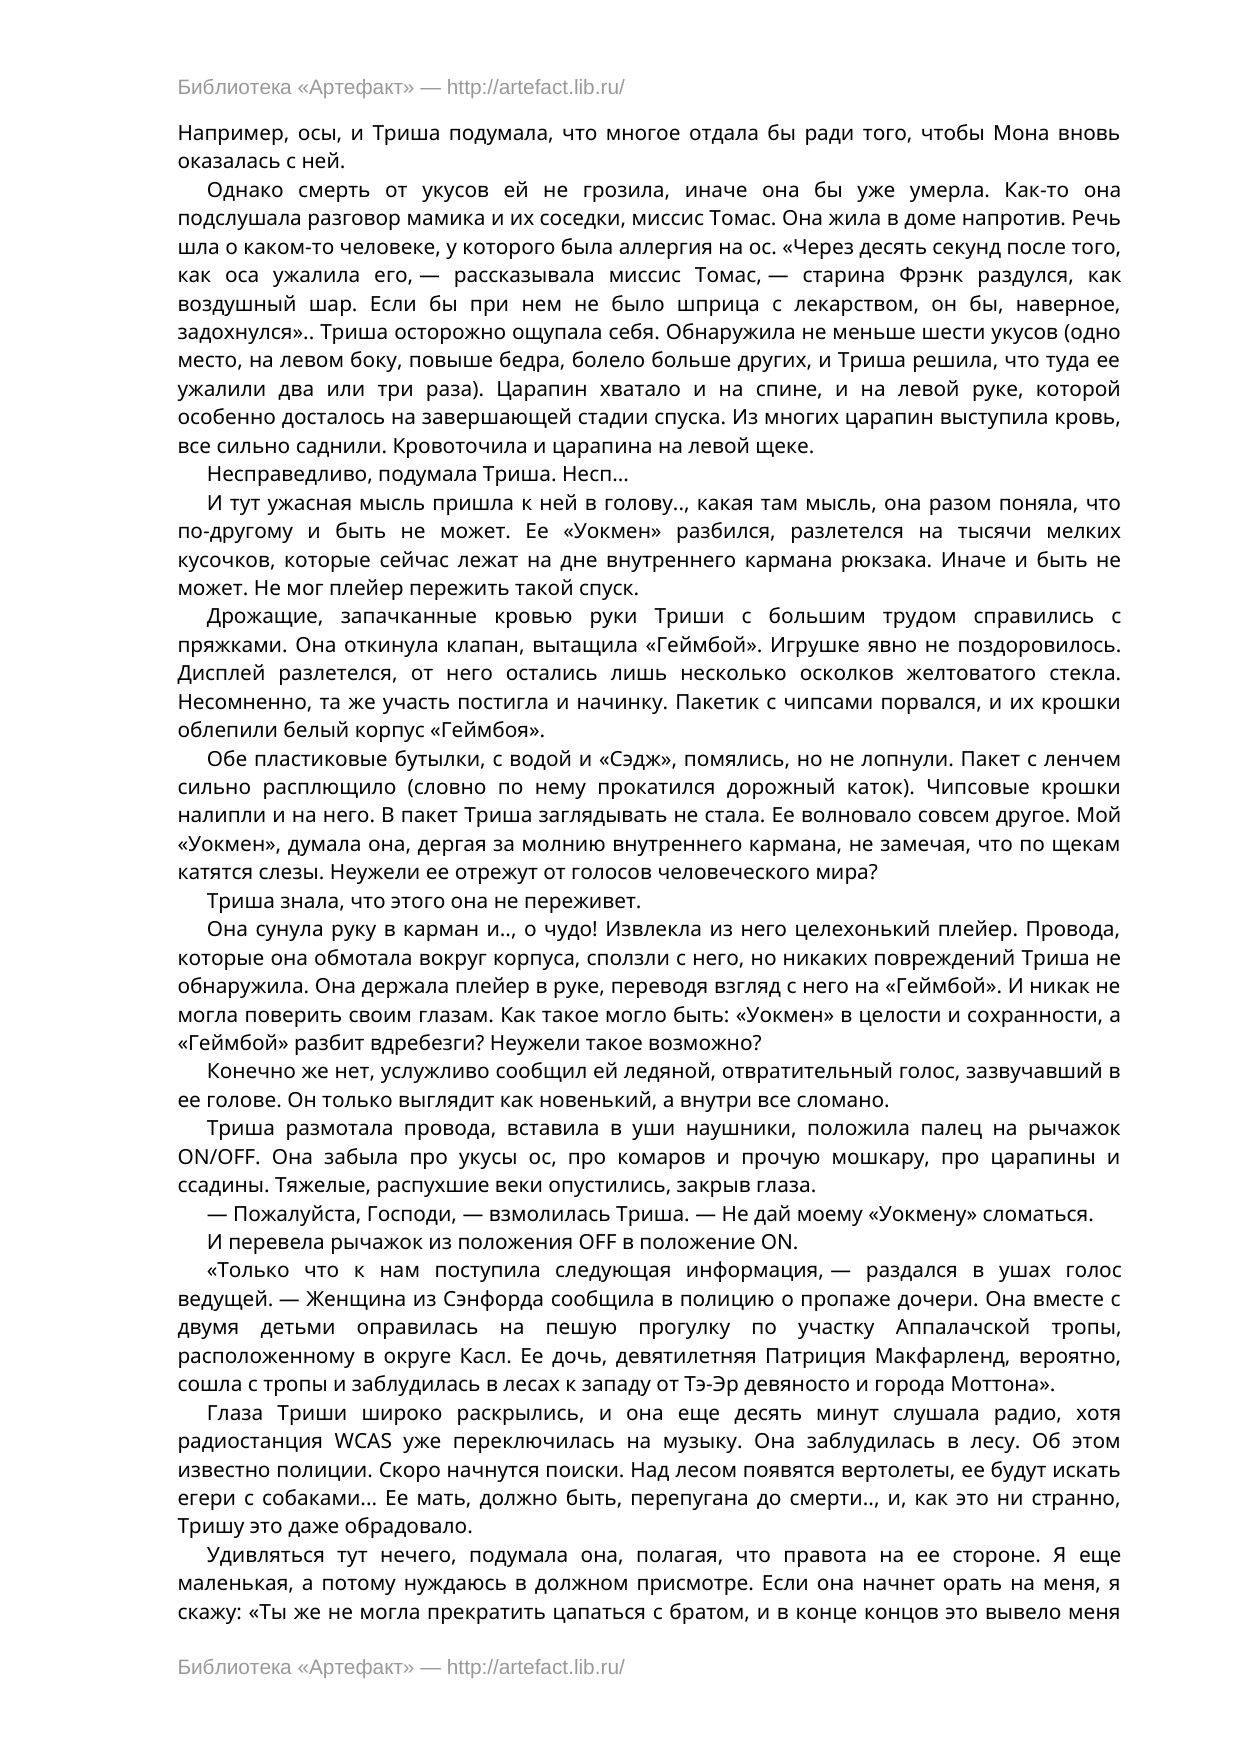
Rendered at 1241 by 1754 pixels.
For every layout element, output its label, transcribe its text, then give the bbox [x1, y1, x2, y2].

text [177, 1540, 1122, 1625]
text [177, 118, 1122, 175]
text «Только что к нам поступила следующая информация, — раздался в ушах голос ведущей. — Женщина из Сэнфорда сообщила в полицию о пропаже дочери. Она вместе с двумя детьми оправилась на пешую прогулку по участку Аппалачской тропы, расположенному в округе Касл. Ее дочь, девятилетняя Патриция Макфарленд, вероятно, сошла с тропы и заблудилась в лесах к западу от Тэ-Эр девяносто и города Моттона». [177, 1256, 1122, 1398]
text Дрожащие, запачканные кровью руки Триши с большим трудом справились с пряжками. Она откинула клапан, вытащила «Геймбой». Игрушке явно не поздоровилось. Дисплей разлетелся, от него остались лишь несколько осколков желтоватого стекла. Несомненно, та же участь постигла и начинку. Пакетик с чипсами порвался, и их крошки облепили белый корпус «Геймбоя». [177, 602, 1122, 744]
text Она сунула руку в карман и.., о чудо! Извлекла из него целехонький плейер. Провода, которые она обмотала вокруг корпуса, сползли с него, но никаких повреждений Триша не обнаружила. Она держала плейер в руке, переводя взгляд с него на «Геймбой». И никак не могла поверить своим глазам. Как такое могло быть: «Уокмен» в целости и сохранности, а «Геймбой» разбит вдребезги? Неужели такое возможно? [177, 914, 1122, 1057]
text И тут ужасная мысль пришла к ней в голову.., какая там мысль, она разом поняла, что по-другому и быть не может. Ее «Уокмен» разбился, разлетелся на тысячи мелких кусочков, которые сейчас лежат на дне внутреннего кармана рюкзака. Иначе и быть не может. Не мог плейер пережить такой спуск. [177, 488, 1122, 602]
text Обе пластиковые бутылки, с водой и «Сэдж», помялись, но не лопнули. Пакет с ленчем сильно расплющило (словно по нему прокатился дорожный каток). Чипсовые крошки налипли и на него. В пакет Триша заглядывать не стала. Ее волновало совсем другое. Мой «Уокмен», думала она, дергая за молнию внутреннего кармана, не замечая, что по щекам катятся слезы. Неужели ее отрежут от голосов человеческого мира? [177, 744, 1122, 886]
text Триша знала, что этого она не переживет. [177, 886, 1122, 914]
text Глаза Триши широко раскрылись, и она еще десять минут слушала радио, хотя радиостанция WCAS уже переключилась на музыку. Она заблудилась в лесу. Об этом известно полиции. Скоро начнутся поиски. Над лесом появятся вертолеты, ее будут искать егери с собаками... Ее мать, должно быть, перепугана до смерти.., и, как это ни странно, Тришу это даже обрадовало. [177, 1398, 1122, 1540]
text И перевела рычажок из положения OFF в положение ON. [177, 1227, 1122, 1256]
text — Пожалуйста, Господи, — взмолилась Триша. — Не дай моему «Уокмену» сломаться. [177, 1199, 1122, 1227]
text Однако смерть от укусов ей не грозила, иначе она бы уже умерла. Как-то она подслушала разговор мамика и их соседки, миссис Томас. Она жила в доме напротив. Речь шла о каком-то человеке, у которого была аллергия на ос. «Через десять секунд после того, как оса ужалила его, — рассказывала миссис Томас, — старина Фрэнк раздулся, как воздушный шар. Если бы при нем не было шприца с лекарством, он бы, наверное, задохнулся».. Триша осторожно ощупала себя. Обнаружила не меньше шести укусов (одно место, на левом боку, повыше бедра, болело больше других, и Триша решила, что туда ее ужалили два или три раза). Царапин хватало и на спине, и на левой руке, которой особенно досталось на завершающей стадии спуска. Из многих царапин выступила кровь, все сильно саднили. Кровоточила и царапина на левой щеке. [177, 175, 1122, 459]
text Триша размотала провода, вставила в уши наушники, положила палец на рычажок ON/OFF. Она забыла про укусы ос, про комаров и прочую мошкару, про царапины и ссадины. Тяжелые, распухшие веки опустились, закрыв глаза. [177, 1113, 1122, 1199]
text Конечно же нет, услужливо сообщил ей ледяной, отвратительный голос, зазвучавший в ее голове. Он только выглядит как новенький, а внутри все сломано. [177, 1057, 1122, 1113]
text Несправедливо, подумала Триша. Несп... [177, 459, 1122, 488]
